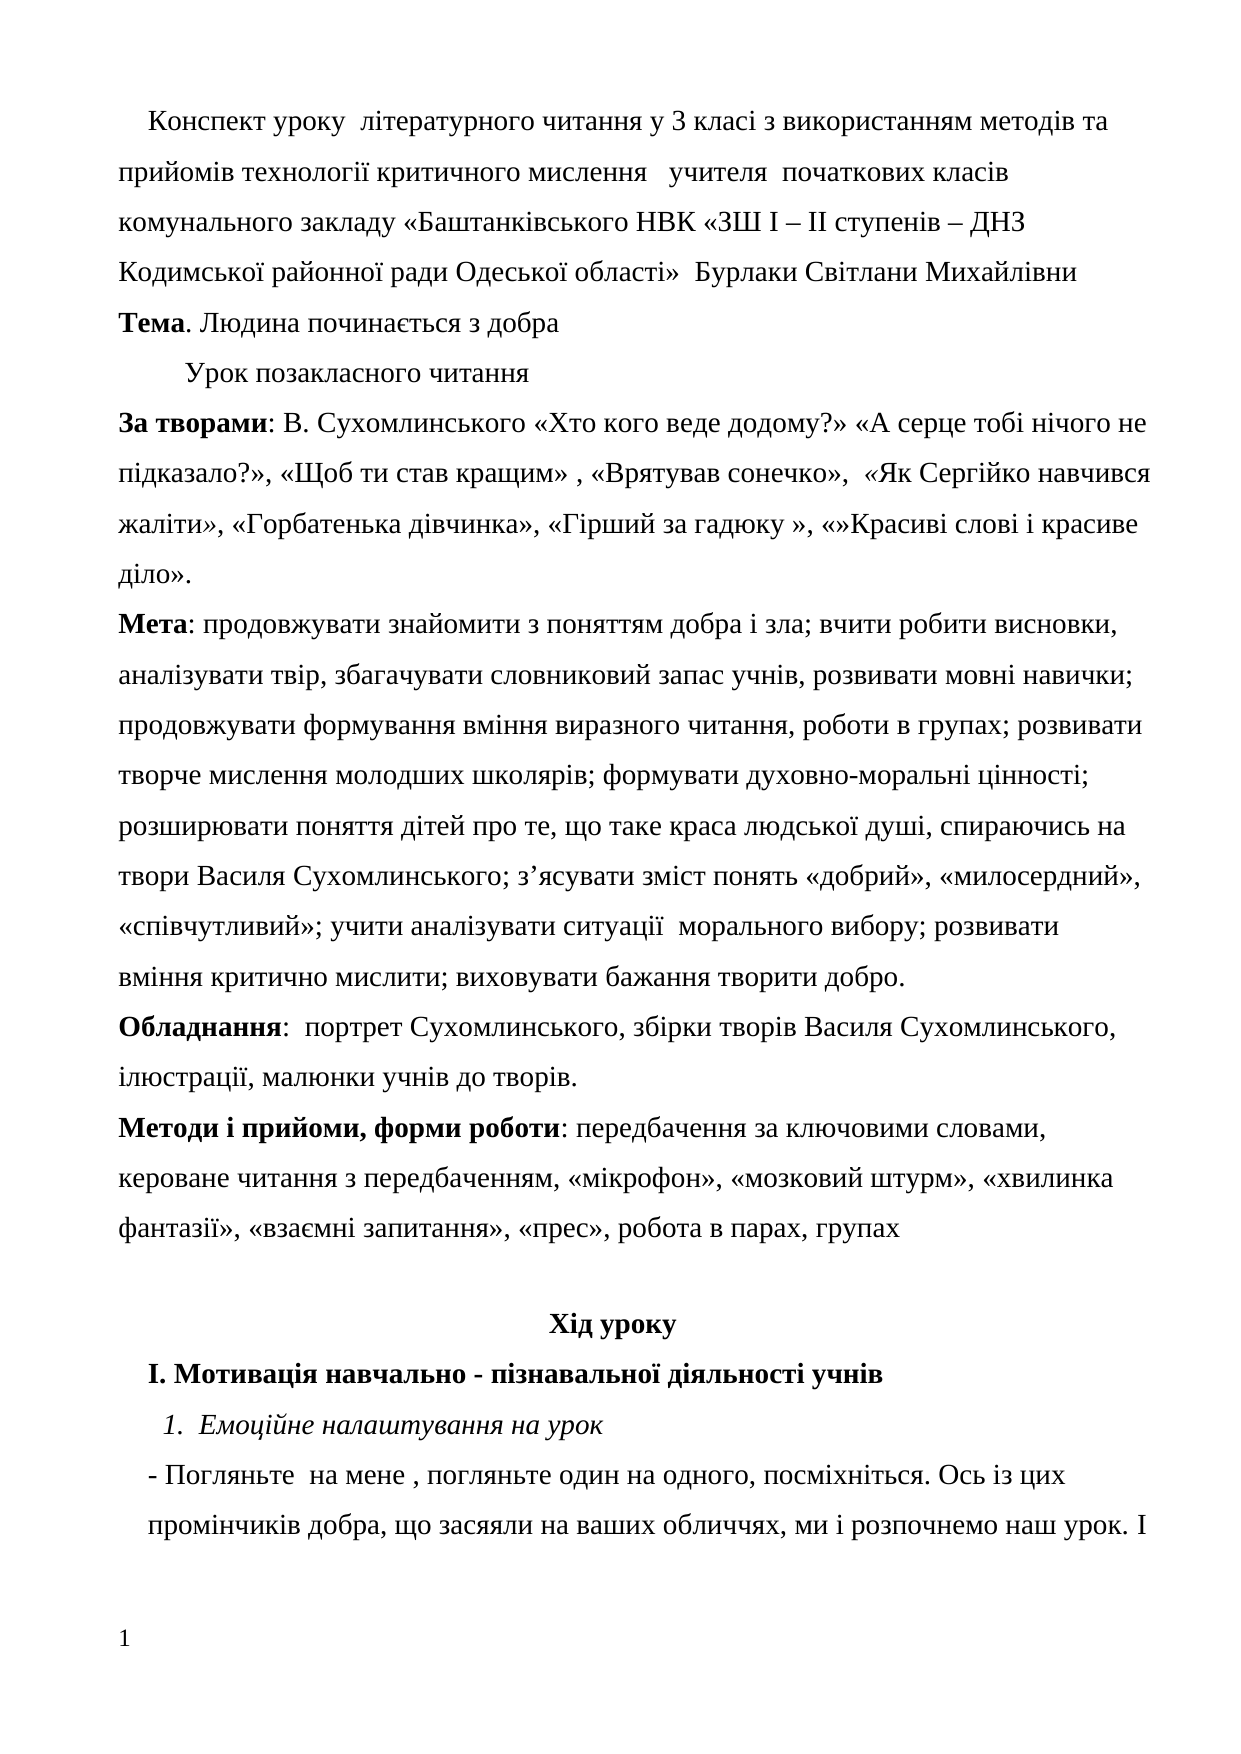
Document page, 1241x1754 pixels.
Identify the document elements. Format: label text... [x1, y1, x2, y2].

text 1. Емоційне налаштування на урок [118, 1407, 1152, 1440]
text Обладнання: портрет Сухомлинського, збірки творів Василя Сухомлинського, ілюстрації, малюнки учнів до творів. [118, 1009, 1152, 1093]
list Методи і прийоми, форми роботи: передбачення за ключовими словами, кероване читання з передбаченням, «мікрофон», «мозковий штурм», «хвилинка фантазії», «взаємні запитання», «прес», робота в парах, групах [118, 1110, 1152, 1244]
text Мета: продовжувати знайомити з поняттям добра і зла; вчити робити висновки, аналізувати твір, збагачувати словниковий запас учнів, розвивати мовні навички; продовжувати формування вміння виразного читання, роботи в групах; розвивати творче мислення молодших школярів; формувати духовно-моральні цінності; розширювати поняття дітей про те, що таке краса людської душі, спираючись на твори Василя Сухомлинського; з’ясувати зміст понять «добрий», «милосердний», «співчутливий»; учити аналізувати ситуації морального вибору; розвивати вміння критично мислити; виховувати бажання творити добро. [118, 607, 1152, 992]
text Хід уроку [118, 1306, 1152, 1340]
text За творами: В. Сухомлинського «Хто кого веде додому?» «А серце тобі нічого не підказало?», «Щоб ти став кращим» , «Врятував сонечко», «Як Сергійко навчився жаліти», «Горбатенька дівчинка», «Гірший за гадюку », «»Красиві слові і красиве діло». [118, 405, 1152, 590]
text Тема. Людина починається з добра [118, 305, 1152, 338]
text Урок позакласного читання [118, 355, 1152, 388]
text Конспект уроку літературного читання у 3 класі з використанням методів та прийомів технології критичного мислення учителя початкових класів комунального закладу «Баштанківського НВК «ЗШ І – ІІ ступенів – ДНЗ [118, 103, 1152, 238]
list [148, 1457, 1152, 1541]
text І. Мотивація навчально - пізнавальної діяльності учнів [148, 1356, 1152, 1390]
text Кодимської районної ради Одеської області» Бурлаки Світлани Михайлівни [118, 254, 1152, 288]
